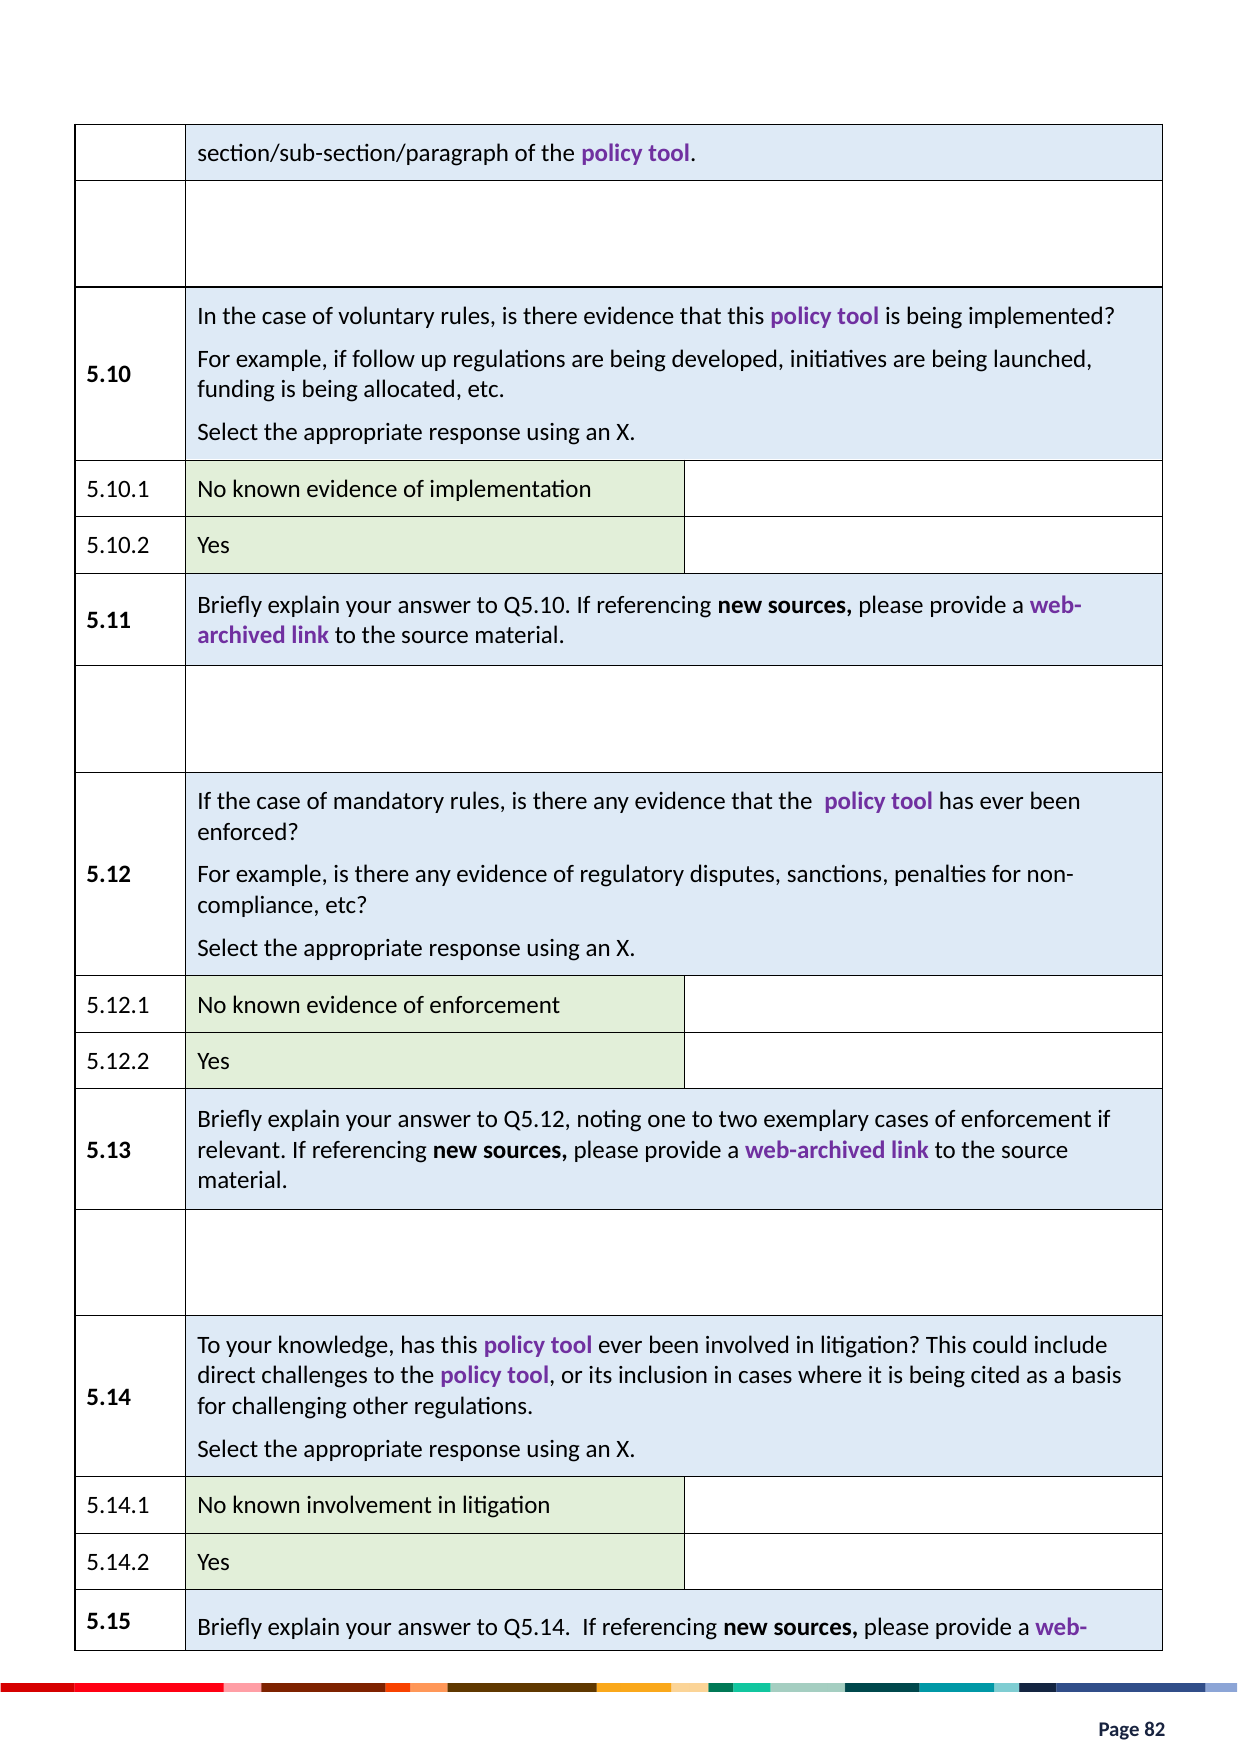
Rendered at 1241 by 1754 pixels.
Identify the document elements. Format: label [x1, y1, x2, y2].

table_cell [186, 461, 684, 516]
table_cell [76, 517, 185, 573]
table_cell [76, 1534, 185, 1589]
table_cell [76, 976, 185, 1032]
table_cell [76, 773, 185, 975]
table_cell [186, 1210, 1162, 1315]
picture [0, 1683, 1236, 1692]
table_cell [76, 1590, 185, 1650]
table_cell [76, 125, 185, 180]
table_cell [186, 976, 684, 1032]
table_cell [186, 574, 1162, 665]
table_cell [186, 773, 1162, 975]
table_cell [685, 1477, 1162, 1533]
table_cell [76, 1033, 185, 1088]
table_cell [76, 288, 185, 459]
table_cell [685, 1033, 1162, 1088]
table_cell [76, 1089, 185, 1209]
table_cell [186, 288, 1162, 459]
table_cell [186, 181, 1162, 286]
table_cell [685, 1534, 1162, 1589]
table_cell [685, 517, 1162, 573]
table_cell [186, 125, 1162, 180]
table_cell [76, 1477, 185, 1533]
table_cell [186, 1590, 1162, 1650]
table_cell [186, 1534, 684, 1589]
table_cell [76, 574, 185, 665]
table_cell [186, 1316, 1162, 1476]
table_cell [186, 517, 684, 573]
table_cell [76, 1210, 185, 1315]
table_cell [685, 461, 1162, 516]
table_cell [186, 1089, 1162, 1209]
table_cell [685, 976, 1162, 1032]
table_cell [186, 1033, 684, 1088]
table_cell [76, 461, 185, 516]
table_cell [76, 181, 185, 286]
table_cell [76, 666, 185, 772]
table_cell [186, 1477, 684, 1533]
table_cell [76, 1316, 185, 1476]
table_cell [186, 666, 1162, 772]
